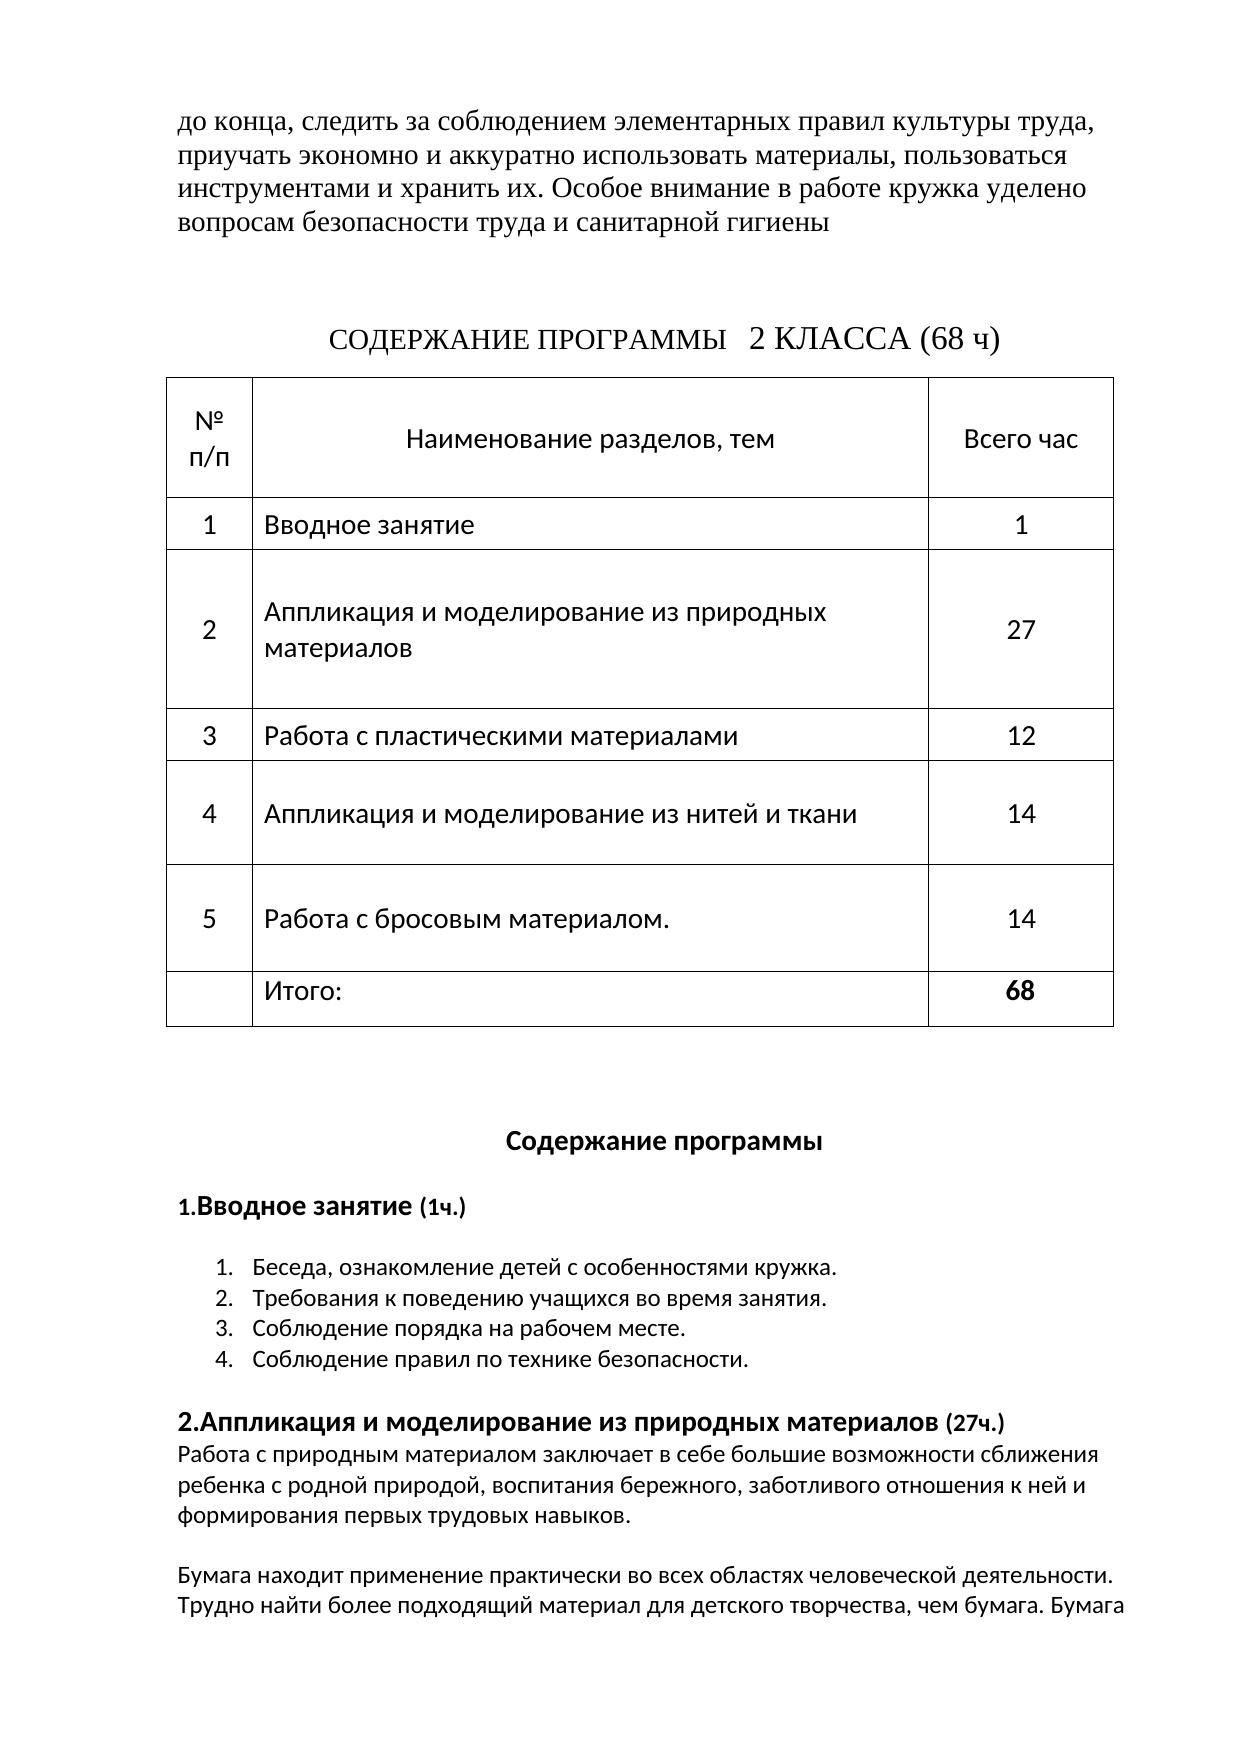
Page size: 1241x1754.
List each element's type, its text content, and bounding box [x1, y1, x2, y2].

list Соблюдение правил по технике безопасности. [215, 1343, 1152, 1373]
table_cell 68 [929, 972, 1113, 1026]
table_cell Аппликация и моделирование из нитей и ткани [253, 761, 928, 864]
list Соблюдение порядка на рабочем месте. [215, 1312, 1152, 1343]
table_cell 1 [167, 498, 252, 549]
list Беседа, ознакомление детей с особенностями кружка. [215, 1251, 1152, 1282]
table_cell 12 [929, 709, 1113, 760]
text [177, 103, 1152, 238]
list Требования к поведению учащихся во время занятия. [215, 1282, 1152, 1312]
text Содержание программы [177, 1122, 1152, 1157]
table_cell 5 [167, 865, 252, 971]
table_header Всего час [929, 378, 1113, 497]
table_cell 14 [929, 761, 1113, 864]
table_cell 2 [167, 550, 252, 708]
text СОДЕРЖАНИЕ ПРОГРАММЫ 2 КЛАССА (68 ч) [177, 318, 1152, 356]
table_cell 4 [167, 761, 252, 864]
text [177, 1559, 1152, 1620]
table_cell 27 [929, 550, 1113, 708]
table_cell Итого: [253, 972, 928, 1026]
table_cell [167, 972, 252, 1026]
table_cell Работа с пластическими материалами [253, 709, 928, 760]
text 1.Вводное занятие (1ч.) [177, 1187, 1152, 1222]
table_cell Аппликация и моделирование из природных материалов [253, 550, 928, 708]
text 2.Аппликация и моделирование из природных материалов (27ч.) Работа с природным материалом заключает в себе большие возможности сближения ребенка с родной природой, воспитания бережного, заботливого отношения к ней и формирования первых трудовых навыков. [177, 1403, 1152, 1530]
table_cell 14 [929, 865, 1113, 971]
table_cell 3 [167, 709, 252, 760]
table_cell Работа с бросовым материалом. [253, 865, 928, 971]
table_header Наименование разделов, тем [253, 378, 928, 497]
table_header № п/п [167, 378, 252, 497]
table_cell Вводное занятие [253, 498, 928, 549]
table_cell 1 [929, 498, 1113, 549]
